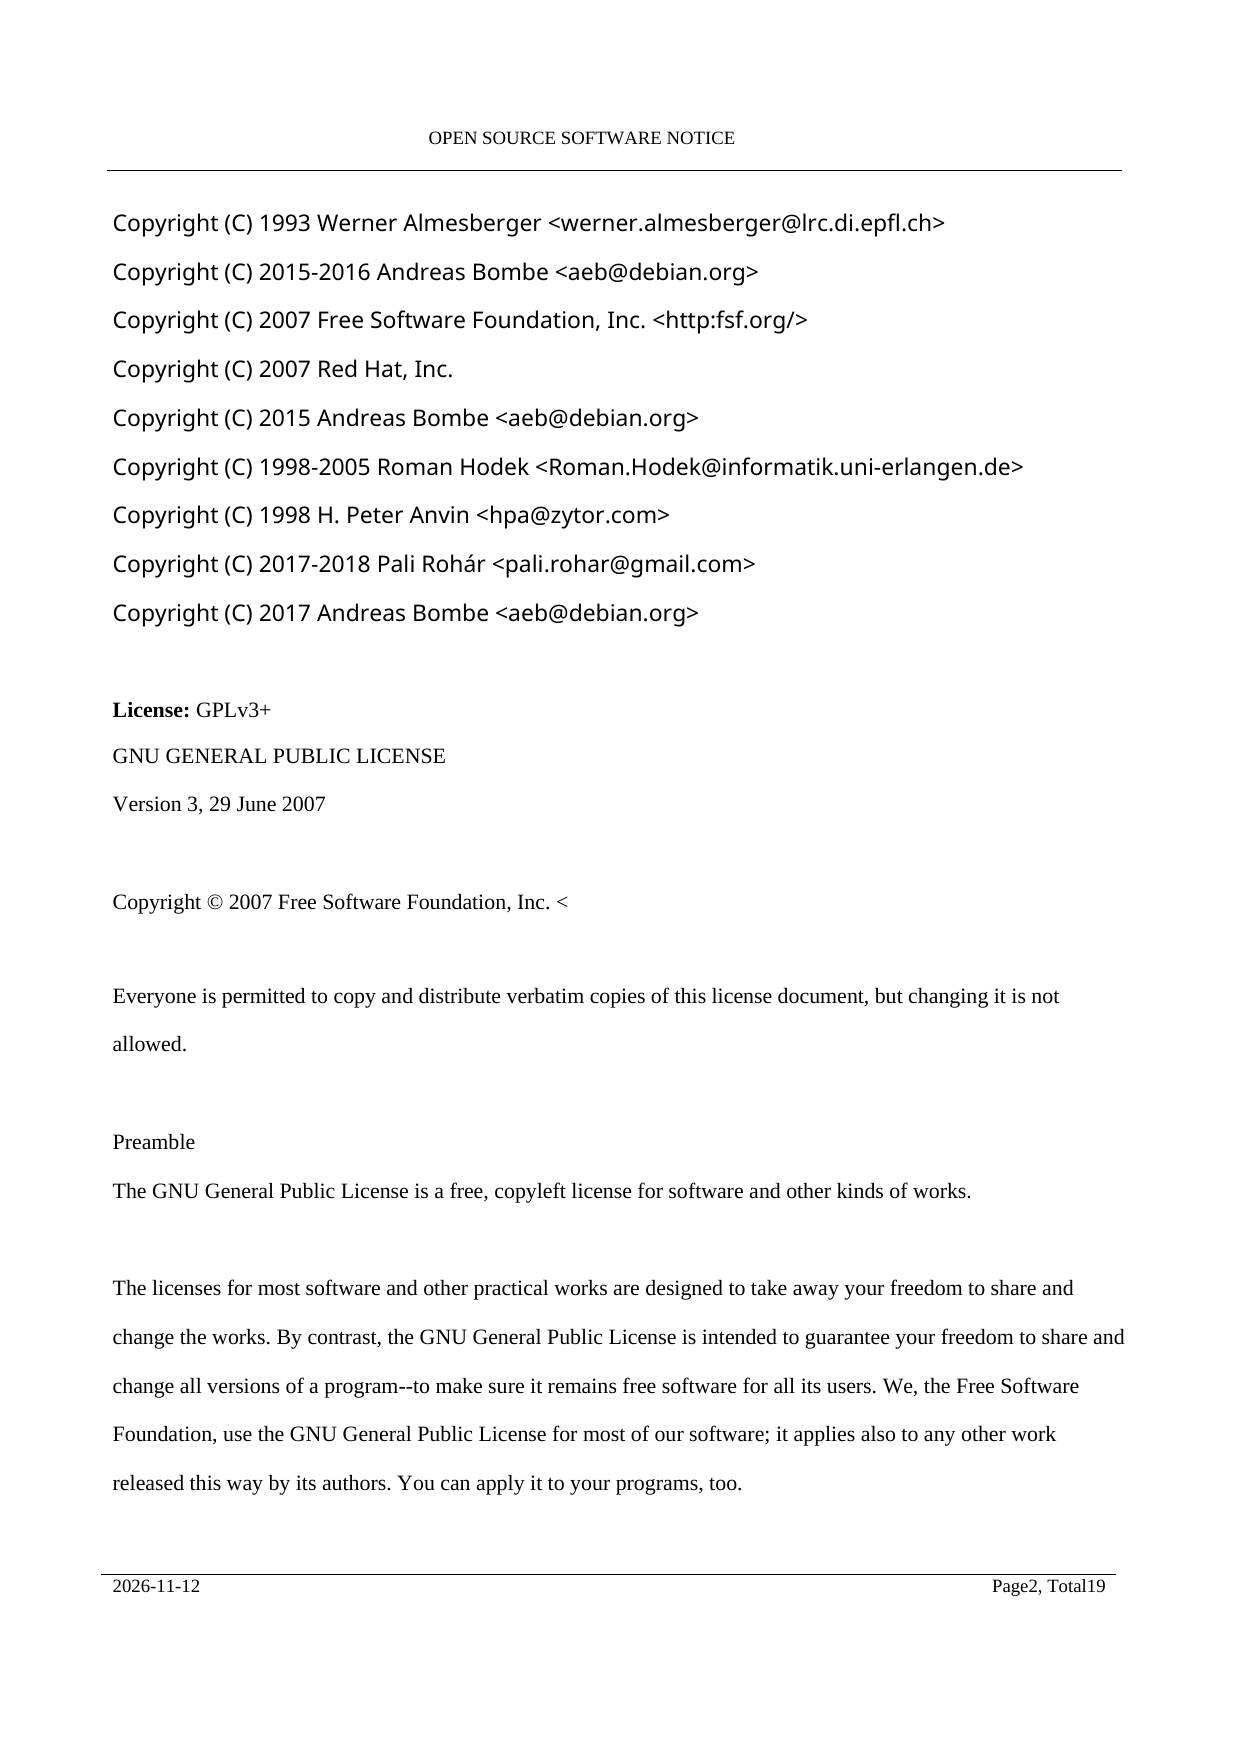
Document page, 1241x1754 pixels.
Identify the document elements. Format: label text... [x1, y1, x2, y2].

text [112, 206, 1128, 678]
text License: GPLv3+ [112, 694, 1128, 726]
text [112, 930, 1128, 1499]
text GNU GENERAL PUBLIC LICENSE Version 3, 29 June 2007 Copyright © 2007 Free Software Foundation, Inc. < [112, 739, 1128, 918]
